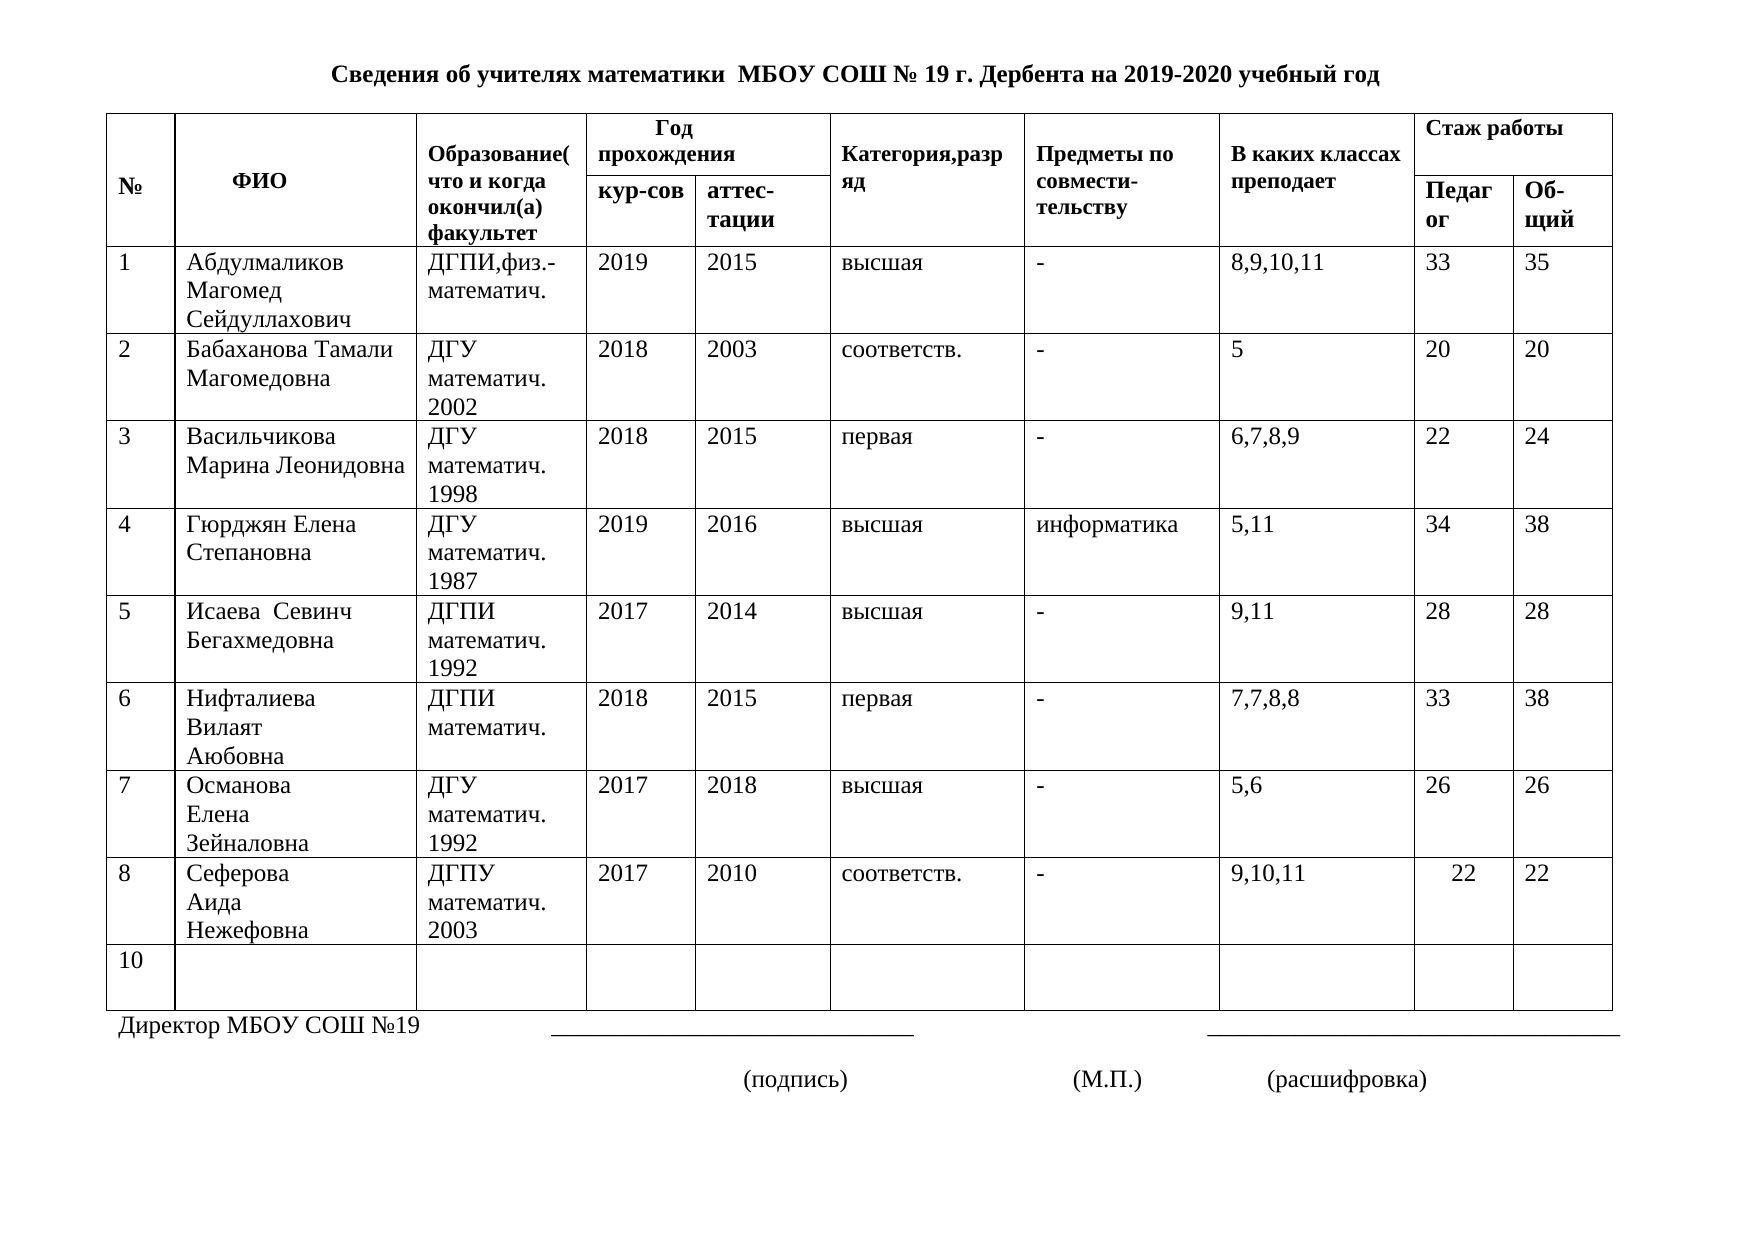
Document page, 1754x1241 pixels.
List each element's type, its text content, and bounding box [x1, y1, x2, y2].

table_cell - [1025, 596, 1219, 682]
table_cell 10 [107, 945, 174, 1009]
table_cell Сеферова Аида Нежефовна [176, 858, 416, 944]
table_cell 2015 [696, 247, 830, 333]
table_cell 5 [107, 596, 174, 682]
table_cell 2018 [696, 771, 830, 857]
table_cell 2018 [587, 683, 695, 769]
table_cell 2003 [696, 334, 830, 420]
table_cell Османова Елена Зейналовна [176, 771, 416, 857]
table_header Предметы по совмести-тельству [1025, 114, 1219, 246]
table_cell - [1025, 334, 1219, 420]
table_cell 2 [107, 334, 174, 420]
table_cell [1415, 945, 1513, 1009]
table_header Категория,разряд [831, 114, 1024, 246]
table_cell 35 [1514, 247, 1612, 333]
table_cell высшая [831, 771, 1024, 857]
table_cell 2016 [696, 509, 830, 595]
table_cell 2015 [696, 421, 830, 508]
table_header Год прохождения [587, 114, 830, 174]
table_cell 8 [107, 858, 174, 944]
table_cell 2015 [696, 683, 830, 769]
table_cell - [1025, 421, 1219, 508]
table_cell высшая [831, 509, 1024, 595]
table_cell ДГУ математич. 1992 [417, 771, 586, 857]
table_cell 9,10,11 [1220, 858, 1414, 944]
table_cell 6 [107, 683, 174, 769]
table_cell 22 [1514, 858, 1612, 944]
table_header Образование(что и когда окончил(а) факультет [417, 114, 586, 246]
table_cell аттес-тации [696, 176, 830, 246]
table_cell 2018 [587, 421, 695, 508]
table_cell - [1025, 683, 1219, 769]
table_cell 7,7,8,8 [1220, 683, 1414, 769]
table_cell 26 [1415, 771, 1513, 857]
table_cell 28 [1415, 596, 1513, 682]
table_cell ДГУ математич. 1998 [417, 421, 586, 508]
table_cell Исаева Севинч Бегахмедовна [176, 596, 416, 682]
table_cell 22 [1415, 421, 1513, 508]
table_cell [587, 945, 695, 1009]
table_cell Васильчикова Марина Леонидовна [176, 421, 416, 508]
table_header № [107, 114, 174, 246]
table_cell 38 [1514, 509, 1612, 595]
table_cell 5,11 [1220, 509, 1414, 595]
table_cell 33 [1415, 683, 1513, 769]
table_cell 2019 [587, 509, 695, 595]
table_cell Нифталиева Вилаят Аюбовна [176, 683, 416, 769]
table_cell [1025, 945, 1219, 1009]
table_cell 3 [107, 421, 174, 508]
table_cell Бабаханова Тамали Магомедовна [176, 334, 416, 420]
table_cell 5,6 [1220, 771, 1414, 857]
table_header Стаж работы [1415, 114, 1612, 174]
table_cell высшая [831, 596, 1024, 682]
table_cell - [1025, 247, 1219, 333]
table_cell 2018 [587, 334, 695, 420]
table_cell - [1025, 858, 1219, 944]
table_cell 7 [107, 771, 174, 857]
table_cell 34 [1415, 509, 1513, 595]
table_cell ДГПИ математич. [417, 683, 586, 769]
table_cell 20 [1415, 334, 1513, 420]
table_cell 33 [1415, 247, 1513, 333]
table_cell [831, 945, 1024, 1009]
table_cell высшая [831, 247, 1024, 333]
table_cell 6,7,8,9 [1220, 421, 1414, 508]
table_cell ДГПУ математич. 2003 [417, 858, 586, 944]
table_cell кур-сов [587, 176, 695, 246]
table_header В каких классах преподает [1220, 114, 1414, 246]
table_cell 8,9,10,11 [1220, 247, 1414, 333]
table_cell 22 [1415, 858, 1513, 944]
table_cell первая [831, 683, 1024, 769]
table_header ФИО [176, 114, 416, 246]
table_cell 1 [107, 247, 174, 333]
table_cell 2010 [696, 858, 830, 944]
table_cell ДГУ математич. 2002 [417, 334, 586, 420]
table_cell 5 [1220, 334, 1414, 420]
table_cell [176, 945, 416, 1009]
table_cell 2017 [587, 858, 695, 944]
table_cell 2017 [587, 596, 695, 682]
table_cell Абдулмаликов Магомед Сейдуллахович [176, 247, 416, 333]
table_cell 2019 [587, 247, 695, 333]
table_cell 24 [1514, 421, 1612, 508]
table_cell ДГПИ математич. 1992 [417, 596, 586, 682]
table_cell [696, 945, 830, 1009]
table_cell первая [831, 421, 1024, 508]
table_cell 4 [107, 509, 174, 595]
text (подпись) (М.П.) (расшифровка) [118, 1064, 1636, 1093]
table_cell 20 [1514, 334, 1612, 420]
table_cell 38 [1514, 683, 1612, 769]
table_cell - [1025, 771, 1219, 857]
table_cell 28 [1514, 596, 1612, 682]
table_cell соответств. [831, 334, 1024, 420]
table_cell соответств. [831, 858, 1024, 944]
table_cell Педагог [1415, 176, 1513, 246]
table_cell ДГПИ,физ.-математич. [417, 247, 586, 333]
table_cell [417, 945, 586, 1009]
table_cell Об-щий [1514, 176, 1612, 246]
table_cell 26 [1514, 771, 1612, 857]
table_cell 2014 [696, 596, 830, 682]
table_cell [1220, 945, 1414, 1009]
table_cell [1514, 945, 1612, 1009]
table_cell информатика [1025, 509, 1219, 595]
text Директор МБОУ СОШ №19 _____________________________ _________________________________ [118, 1011, 1636, 1039]
table_cell 9,11 [1220, 596, 1414, 682]
table_cell ДГУ математич. 1987 [417, 509, 586, 595]
table_cell Гюрджян Елена Степановна [176, 509, 416, 595]
text Сведения об учителях математики МБОУ СОШ № 19 г. Дербента на 2019-2020 учебный год [118, 59, 1636, 88]
table_cell 2017 [587, 771, 695, 857]
